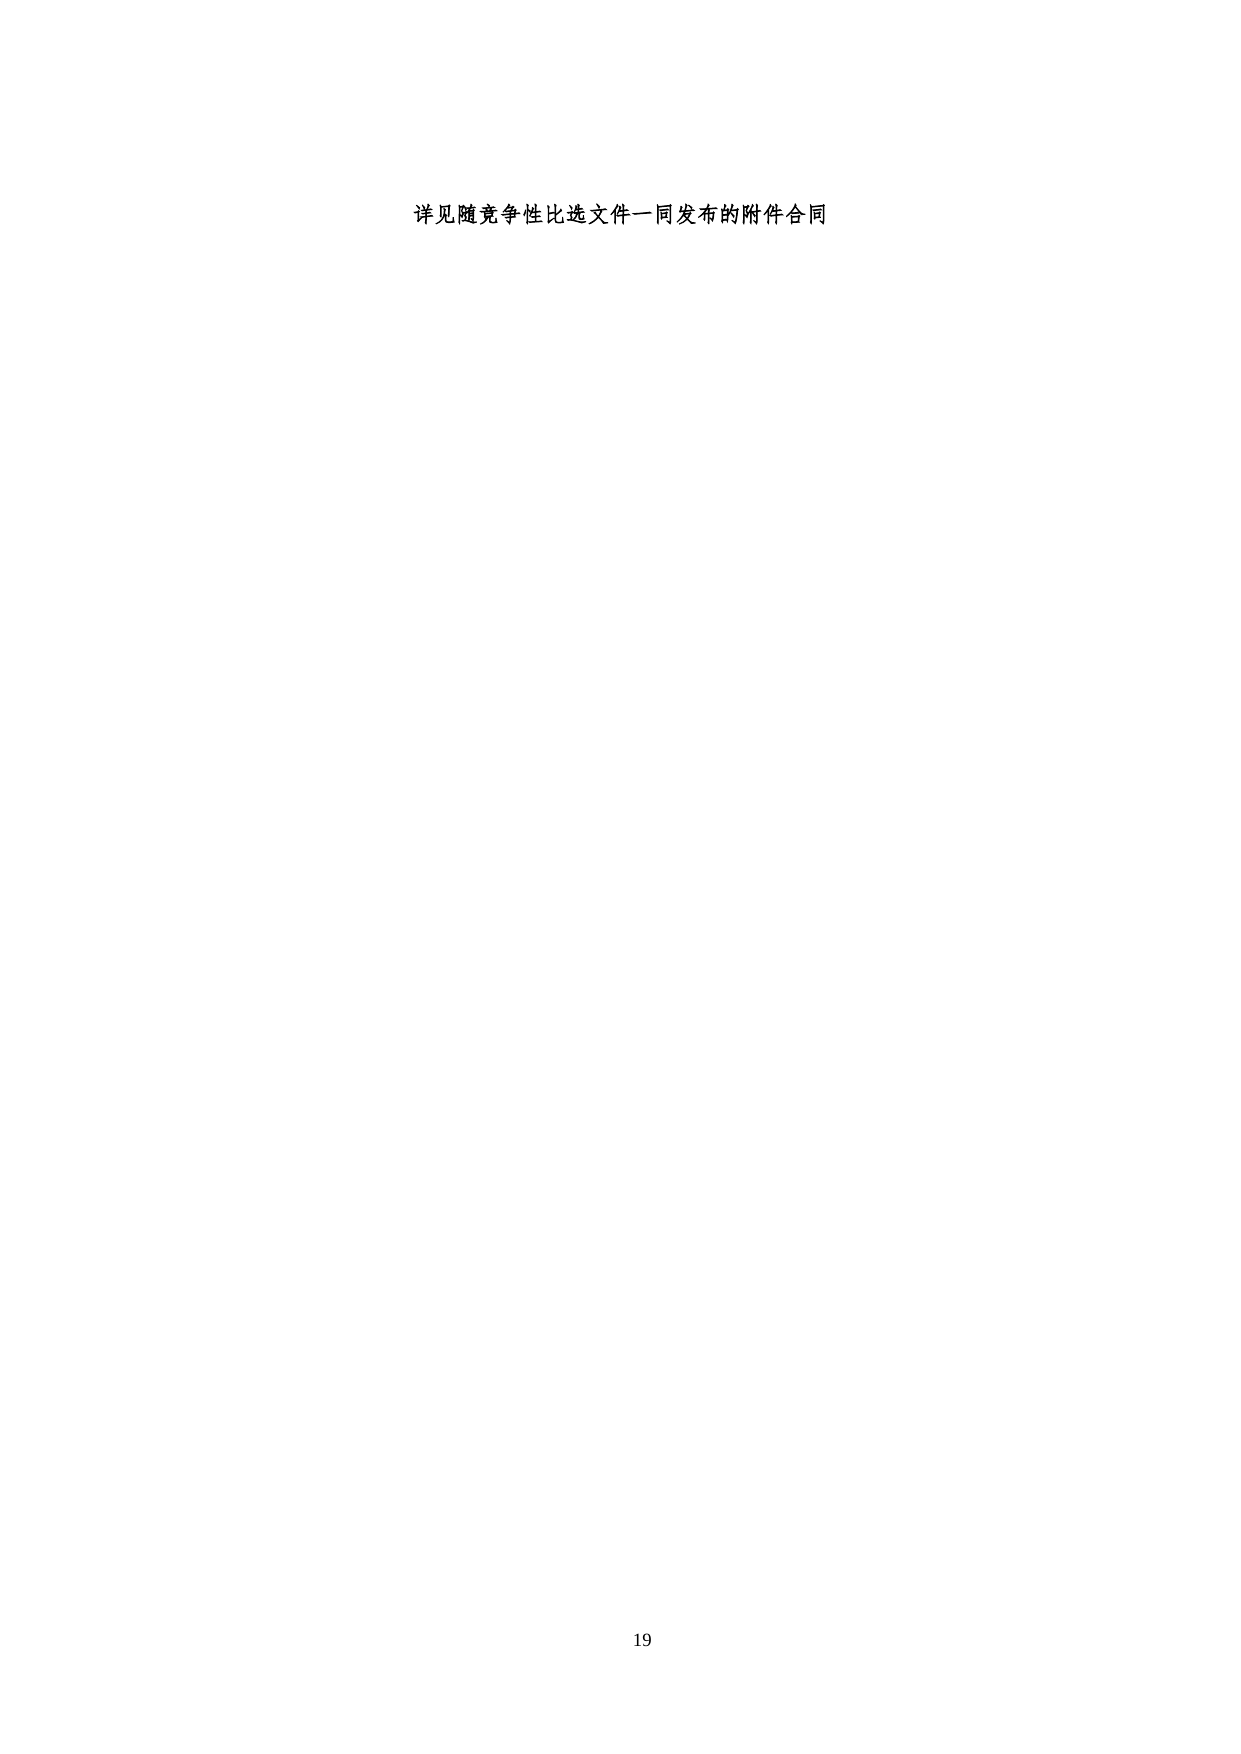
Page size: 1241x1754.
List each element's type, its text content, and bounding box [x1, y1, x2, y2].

text 详见随竞争性比选文件一同发布的附件合同 [188, 196, 1052, 229]
